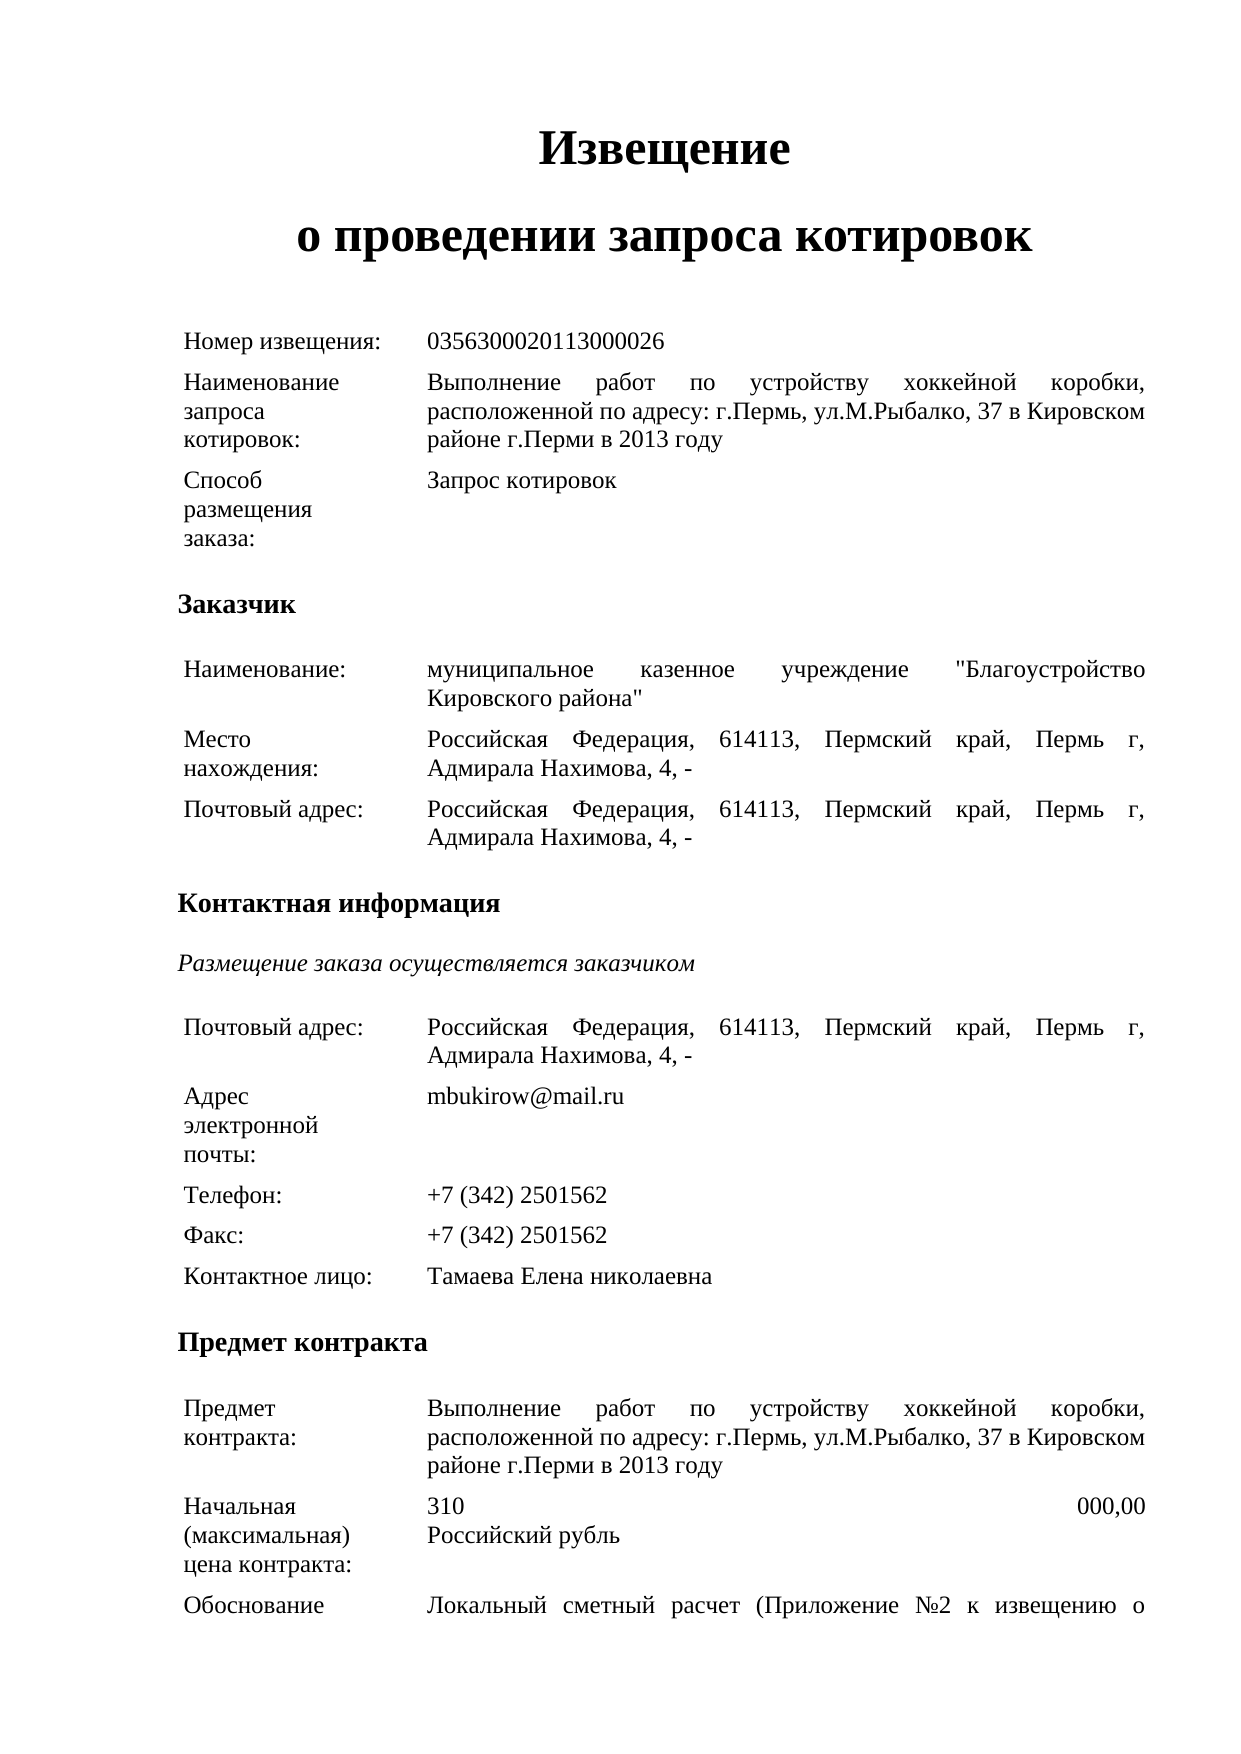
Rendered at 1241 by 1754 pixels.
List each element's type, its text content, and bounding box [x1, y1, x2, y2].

table_cell Факс: [177, 1215, 421, 1255]
table_header Выполнение работ по устройству хоккейной коробки, расположенной по адресу: г.Пермь, ул.М.Рыбалко, 37 в Кировском районе г.Перми в 2013 году [421, 1387, 1152, 1485]
table_header Наименование: [177, 649, 421, 718]
table_cell Начальная (максимальная) цена контракта: [177, 1485, 421, 1584]
table_cell Выполнение работ по устройству хоккейной коробки, расположенной по адресу: г.Пермь, ул.М.Рыбалко, 37 в Кировском районе г.Перми в 2013 году [421, 361, 1152, 459]
table_cell Запрос котировок [421, 459, 1152, 558]
table_cell Контактное лицо: [177, 1255, 421, 1296]
table_cell Почтовый адрес: [177, 788, 421, 857]
table_cell mbukirow@mail.ru [421, 1075, 1152, 1174]
text Размещение заказа осуществляется заказчиком [177, 948, 1152, 977]
table_cell Адрес электронной почты: [177, 1075, 421, 1174]
table_cell Телефон: [177, 1174, 421, 1214]
text Контактная информация [177, 886, 1152, 919]
table_cell Российская Федерация, 614113, Пермский край, Пермь г, Адмирала Нахимова, 4, - [421, 788, 1152, 857]
text о проведении запроса котировок [177, 205, 1152, 262]
table_cell Тамаева Елена николаевна [421, 1255, 1152, 1296]
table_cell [421, 1584, 1152, 1624]
table_cell +7 (342) 2501562 [421, 1215, 1152, 1255]
table_cell 310 000,00 Российский рубль [421, 1485, 1152, 1584]
table_header Российская Федерация, 614113, Пермский край, Пермь г, Адмирала Нахимова, 4, - [421, 1006, 1152, 1075]
text Заказчик [177, 587, 1152, 619]
table_cell Российская Федерация, 614113, Пермский край, Пермь г, Адмирала Нахимова, 4, - [421, 718, 1152, 788]
table_header Почтовый адрес: [177, 1006, 421, 1075]
table_cell Наименование запроса котировок: [177, 361, 421, 459]
table_cell +7 (342) 2501562 [421, 1174, 1152, 1214]
table_header Предмет контракта: [177, 1387, 421, 1485]
text Предмет контракта [177, 1325, 1152, 1358]
table_header муниципальное казенное учреждение "Благоустройство Кировского района" [421, 649, 1152, 718]
table_header Номер извещения: [177, 320, 421, 361]
table_cell Место нахождения: [177, 718, 421, 788]
table_cell Способ размещения заказа: [177, 459, 421, 558]
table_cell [177, 1584, 421, 1624]
text Извещение [177, 118, 1152, 176]
table_header 0356300020113000026 [421, 320, 1152, 361]
